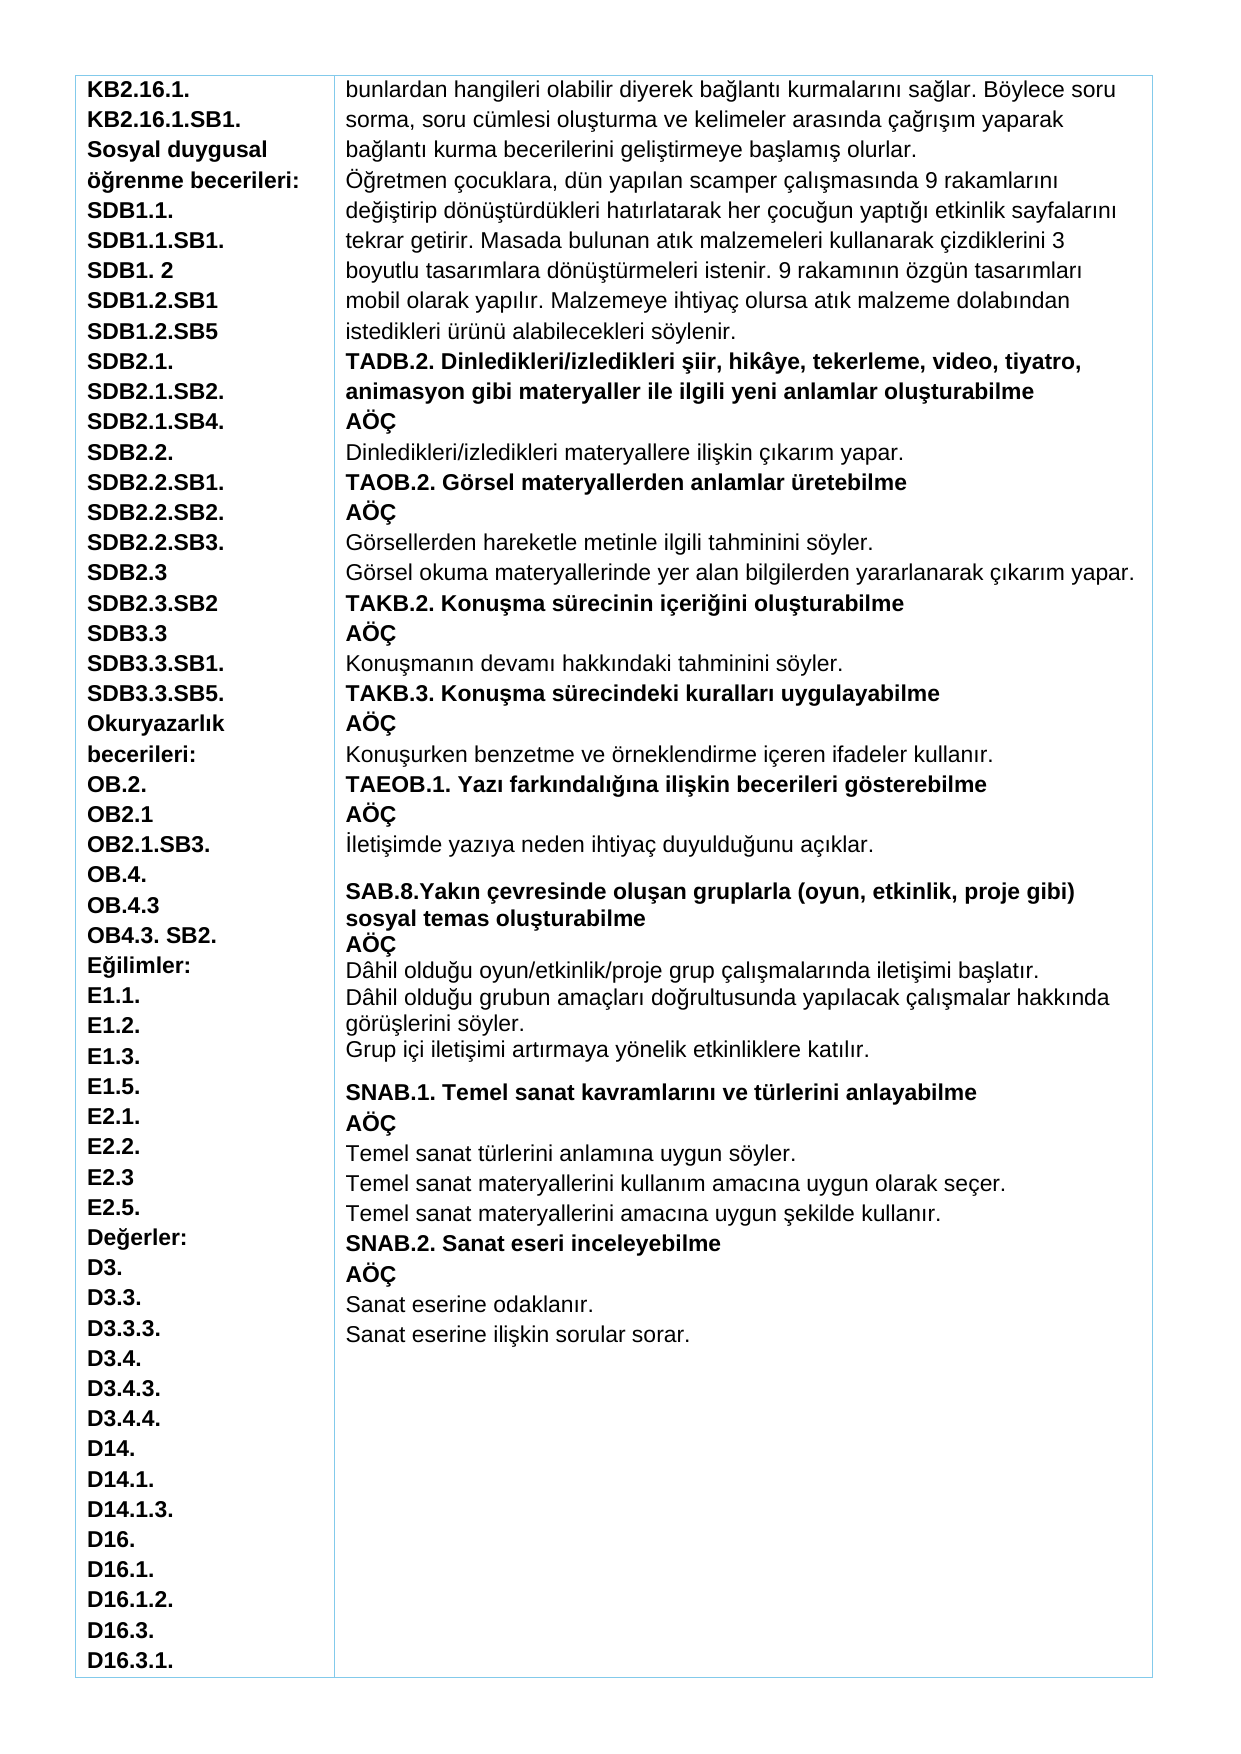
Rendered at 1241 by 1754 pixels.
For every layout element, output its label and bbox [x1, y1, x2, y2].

table_cell [76, 76, 334, 1677]
table_cell [335, 76, 1152, 1677]
